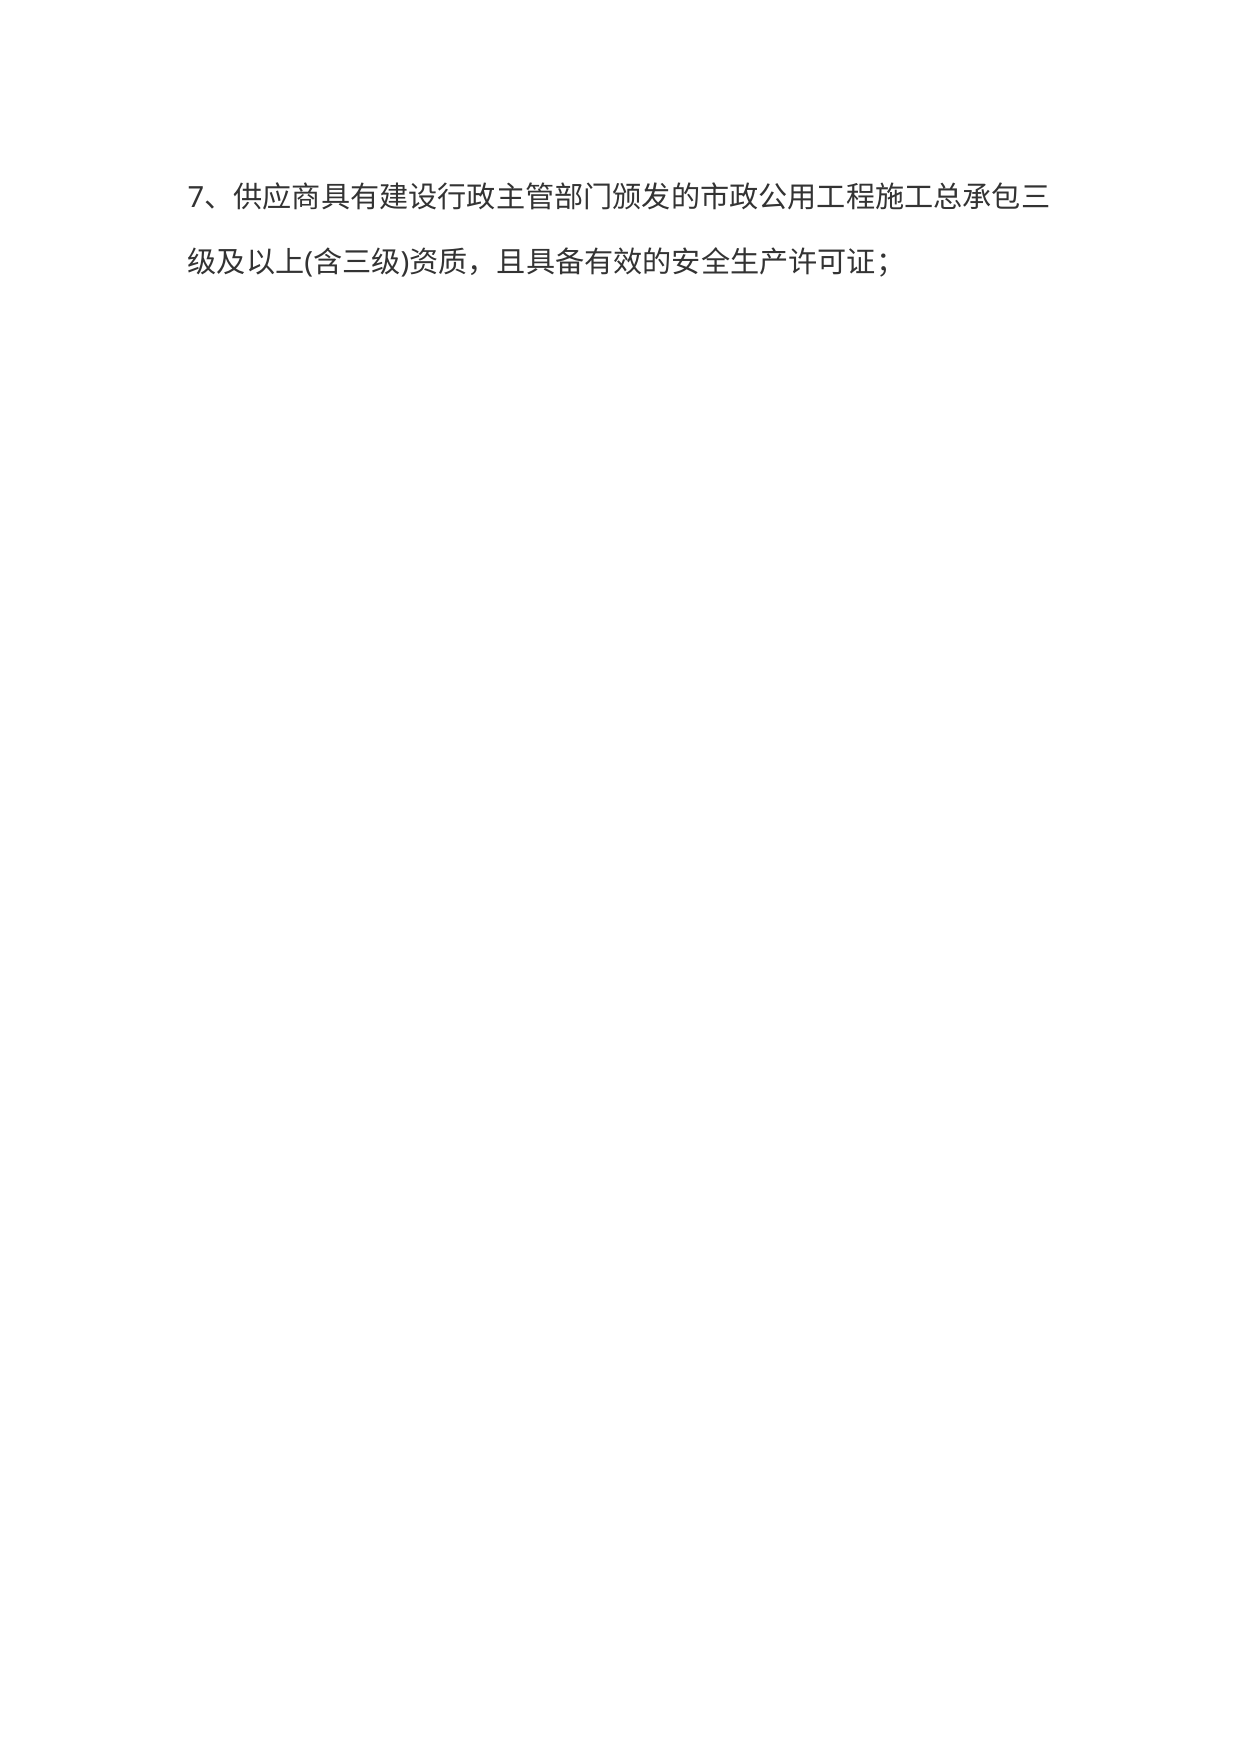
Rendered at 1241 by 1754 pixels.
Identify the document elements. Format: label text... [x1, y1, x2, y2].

text 7、供应商具有建设行政主管部门颁发的市政公用工程施工总承包三级及以上(含三级)资质，且具备有效的安全生产许可证； [187, 162, 1053, 292]
